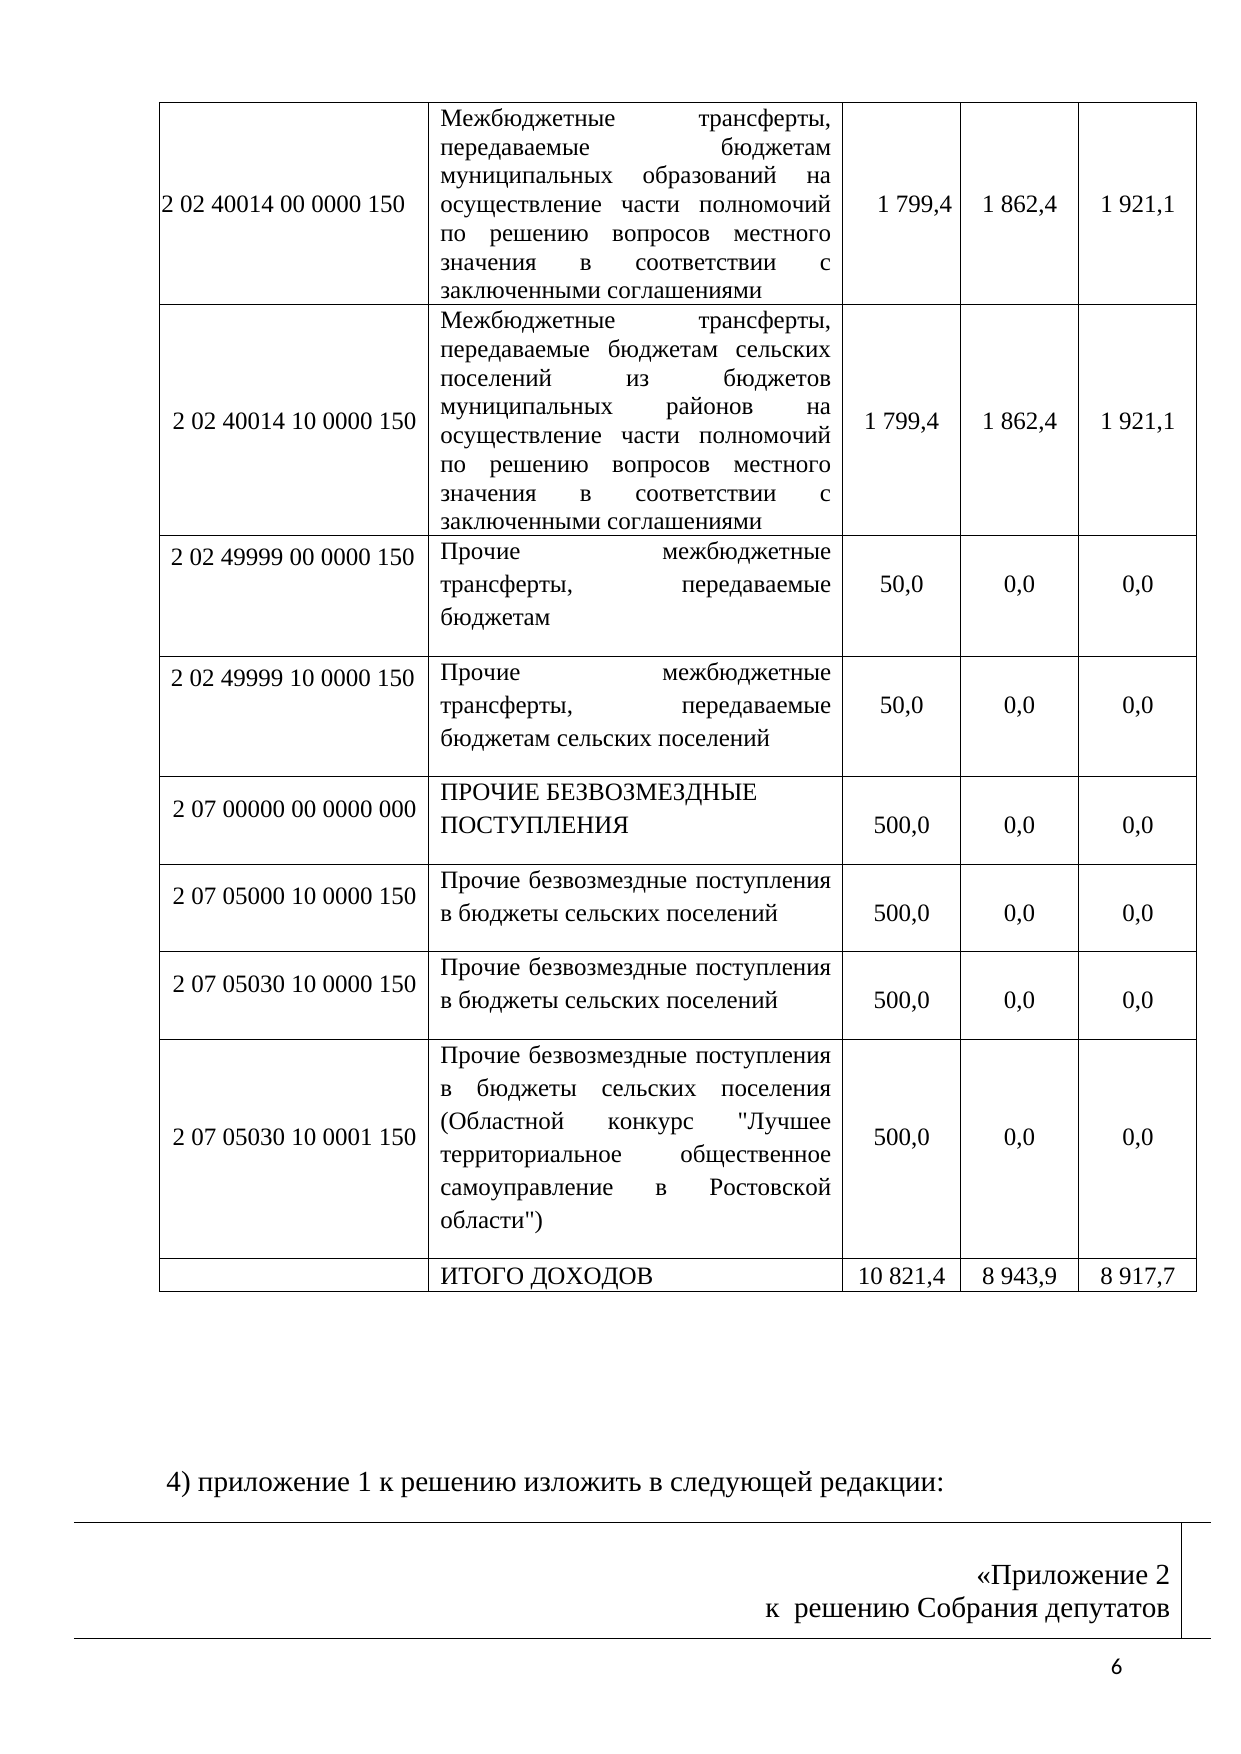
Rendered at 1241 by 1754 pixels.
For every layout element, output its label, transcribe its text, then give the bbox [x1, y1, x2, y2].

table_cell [74, 1523, 1181, 1638]
table_cell [1182, 1523, 1211, 1638]
